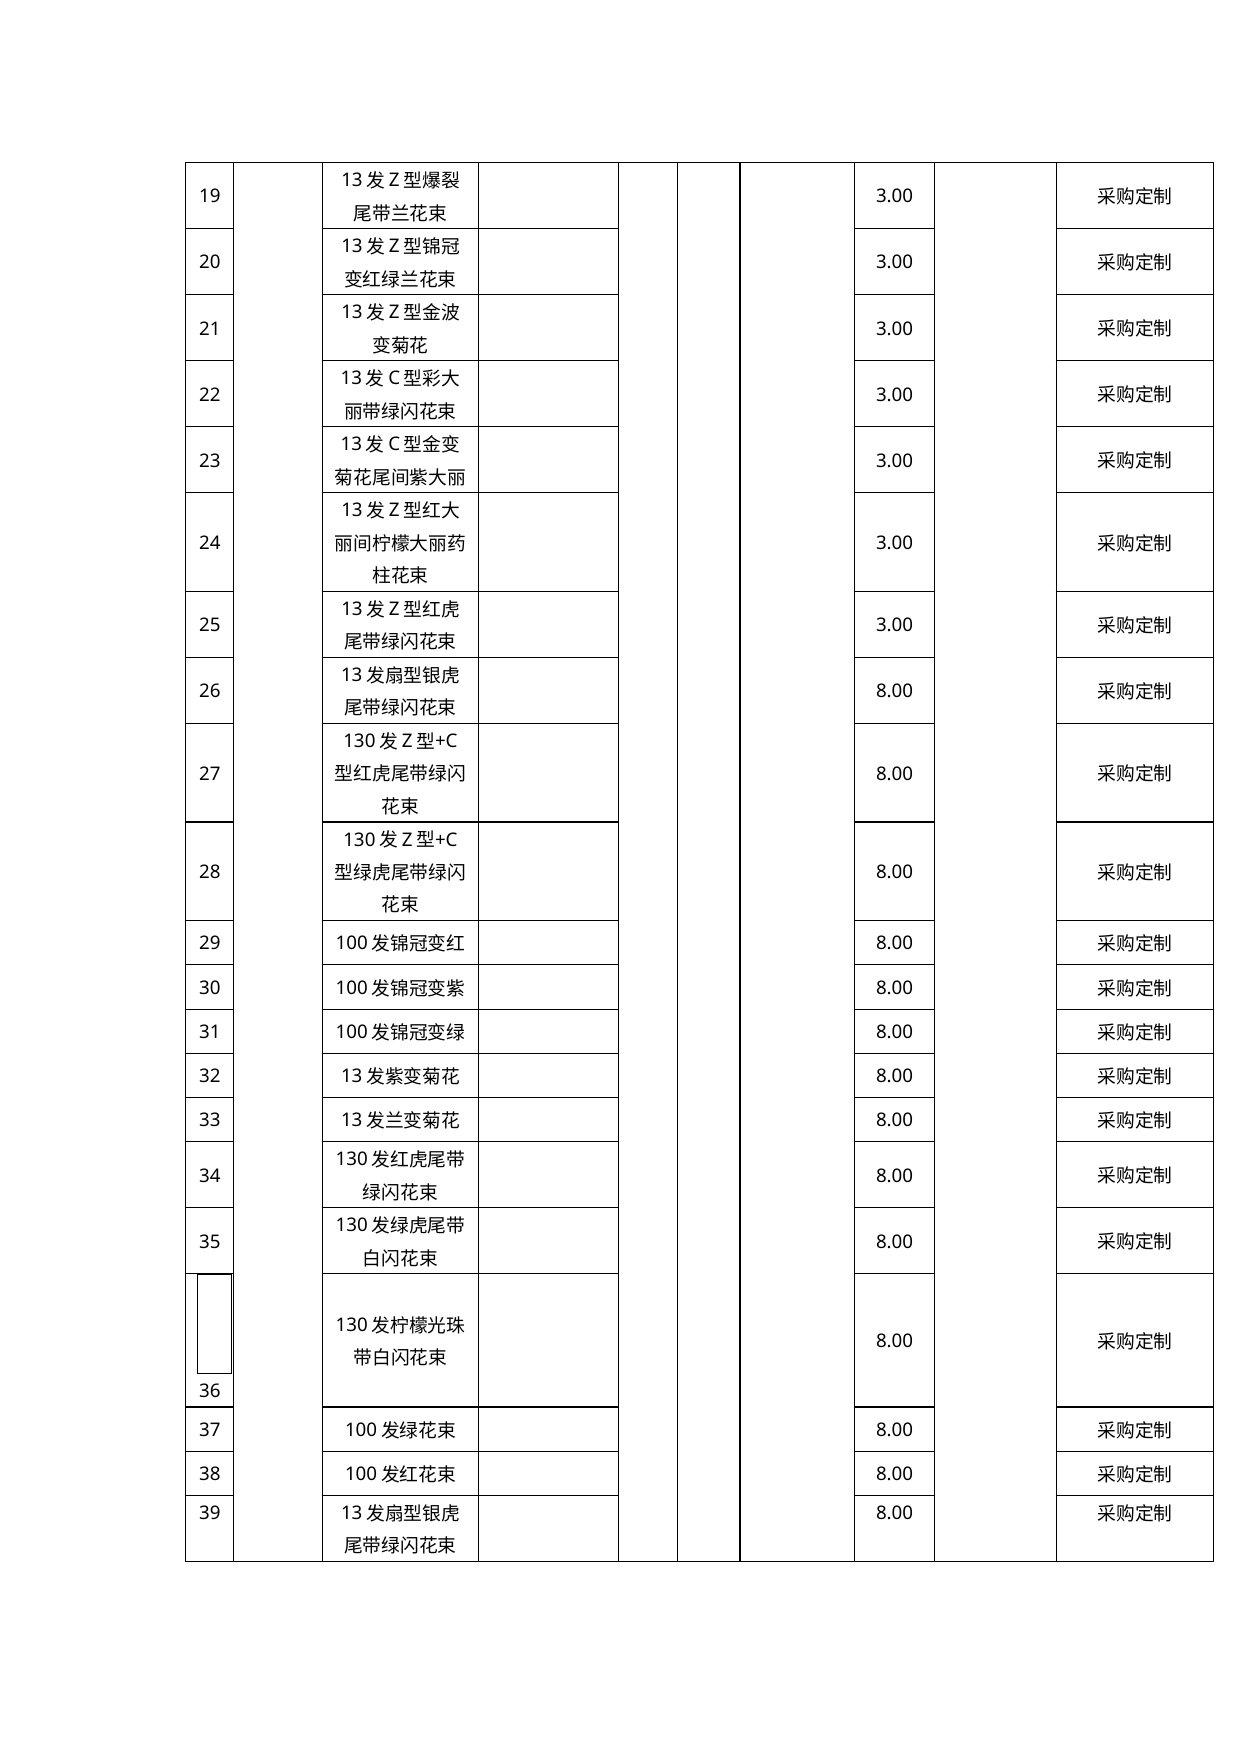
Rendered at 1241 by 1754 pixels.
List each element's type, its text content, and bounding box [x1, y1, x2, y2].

table_cell 100发红花束 [323, 1452, 478, 1495]
table_cell [479, 921, 618, 964]
table_cell [479, 1010, 618, 1053]
table_cell 13发Z型红大丽间柠檬大丽药柱花束 [323, 493, 478, 591]
table_cell 8.00 [855, 1054, 934, 1097]
table_cell 13发扇型银虎尾带绿闪花束 [323, 1496, 478, 1561]
table_cell 3.00 [855, 592, 934, 657]
table_cell 8.00 [855, 965, 934, 1008]
table_cell [479, 493, 618, 591]
table_cell [479, 658, 618, 723]
table_cell 20 [186, 229, 233, 294]
table_cell 8.00 [855, 921, 934, 964]
table_cell 8.00 [855, 1142, 934, 1207]
table_cell 21 [186, 295, 233, 360]
table_cell 采购定制 [1057, 724, 1213, 821]
table_cell 13发扇型银虎尾带绿闪花束 [323, 658, 478, 723]
table_cell 26 [186, 658, 233, 723]
table_cell 28 [186, 823, 233, 920]
table_cell [479, 1274, 618, 1406]
table_cell 采购定制 [1057, 1054, 1213, 1097]
table_cell 3.00 [855, 493, 934, 591]
table_cell 13发Z型红虎尾带绿闪花束 [323, 592, 478, 657]
table_cell 采购定制 [1057, 1408, 1213, 1451]
table_cell [479, 361, 618, 426]
table_cell 13发紫变菊花 [323, 1054, 478, 1097]
table_cell 采购定制 [1057, 1452, 1213, 1495]
table_cell 8.00 [855, 1408, 934, 1451]
table_cell 采购定制 [1057, 229, 1213, 294]
table_cell [479, 1452, 618, 1495]
table_cell [479, 1054, 618, 1097]
table_cell 采购定制 [1057, 823, 1213, 920]
table_cell 13发Z型锦冠变红绿兰花束 [323, 229, 478, 294]
table_cell 130发Z型+C型绿虎尾带绿闪花束 [323, 823, 478, 920]
table_cell [479, 965, 618, 1008]
table_cell [479, 229, 618, 294]
table_cell 25 [186, 592, 233, 657]
table_cell 13发Z型金波变菊花 [323, 295, 478, 360]
table_cell 采购定制 [1057, 295, 1213, 360]
table_cell [479, 1496, 618, 1561]
table_cell 8.00 [855, 658, 934, 723]
table_cell 38 [186, 1452, 233, 1495]
table_cell 3.00 [855, 163, 934, 228]
table_cell 3.00 [855, 229, 934, 294]
table_cell 采购定制 [1057, 1208, 1213, 1273]
table_cell 22 [186, 361, 233, 426]
table_cell [479, 823, 618, 920]
table_cell 100发锦冠变红 [323, 921, 478, 964]
table_cell 34 [186, 1142, 233, 1207]
table_cell 27 [186, 724, 233, 821]
table_cell [479, 1408, 618, 1451]
table_cell 8.00 [855, 1496, 934, 1561]
table_cell 采购定制 [1057, 1142, 1213, 1207]
table_cell 采购定制 [1057, 965, 1213, 1008]
table_cell 8.00 [855, 1452, 934, 1495]
table_cell [479, 427, 618, 492]
table_cell 3.00 [855, 361, 934, 426]
table_cell 31 [186, 1010, 233, 1053]
table_cell 13发C型金变菊花尾间紫大丽 [323, 427, 478, 492]
table_cell 采购定制 [1057, 1274, 1213, 1406]
table_cell 100发锦冠变绿 [323, 1010, 478, 1053]
table_cell [479, 592, 618, 657]
table_cell 130发绿虎尾带白闪花束 [323, 1208, 478, 1273]
table_cell 8.00 [855, 1010, 934, 1053]
table_cell 130发红虎尾带绿闪花束 [323, 1142, 478, 1207]
table_cell 3.00 [855, 295, 934, 360]
table_cell 35 [186, 1208, 233, 1273]
table_cell 8.00 [855, 823, 934, 920]
table_cell 19 [186, 163, 233, 228]
table_cell 采购定制 [1057, 921, 1213, 964]
table_cell [479, 295, 618, 360]
table_cell 24 [186, 493, 233, 591]
table_cell 33 [186, 1098, 233, 1141]
table_cell 8.00 [855, 1274, 934, 1406]
table_cell 37 [186, 1408, 233, 1451]
table_cell 8.00 [855, 1098, 934, 1141]
table_cell 8.00 [855, 1208, 934, 1273]
table_cell 130发柠檬光珠带白闪花束 [323, 1274, 478, 1406]
table_cell 采购定制 [1057, 592, 1213, 657]
table_cell 30 [186, 965, 233, 1008]
table_cell 13发Z型爆裂尾带兰花束 [323, 163, 478, 228]
table_cell [479, 1098, 618, 1141]
table_cell [479, 163, 618, 228]
table_cell 采购定制 [1057, 658, 1213, 723]
table_cell 采购定制 [1057, 163, 1213, 228]
table_cell [479, 724, 618, 821]
table_cell 100发锦冠变紫 [323, 965, 478, 1008]
table_cell [479, 1208, 618, 1273]
table_cell 130发Z型+C型红虎尾带绿闪花束 [323, 724, 478, 821]
table_cell 8.00 [855, 724, 934, 821]
table_cell 36 [186, 1274, 233, 1406]
table_cell 29 [186, 921, 233, 964]
table_cell 采购定制 [1057, 361, 1213, 426]
table_cell 100发绿花束 [323, 1408, 478, 1451]
table_cell 采购定制 [1057, 1098, 1213, 1141]
table_cell 采购定制 [1057, 1010, 1213, 1053]
table_cell 采购定制 [1057, 1496, 1213, 1561]
table_cell 采购定制 [1057, 493, 1213, 591]
table_cell 32 [186, 1054, 233, 1097]
table_cell 13发C型彩大丽带绿闪花束 [323, 361, 478, 426]
table_cell 采购定制 [1057, 427, 1213, 492]
table_cell 3.00 [855, 427, 934, 492]
table_cell [479, 1142, 618, 1207]
table_cell 13发兰变菊花 [323, 1098, 478, 1141]
table_cell 39 [186, 1496, 233, 1561]
table_cell 23 [186, 427, 233, 492]
